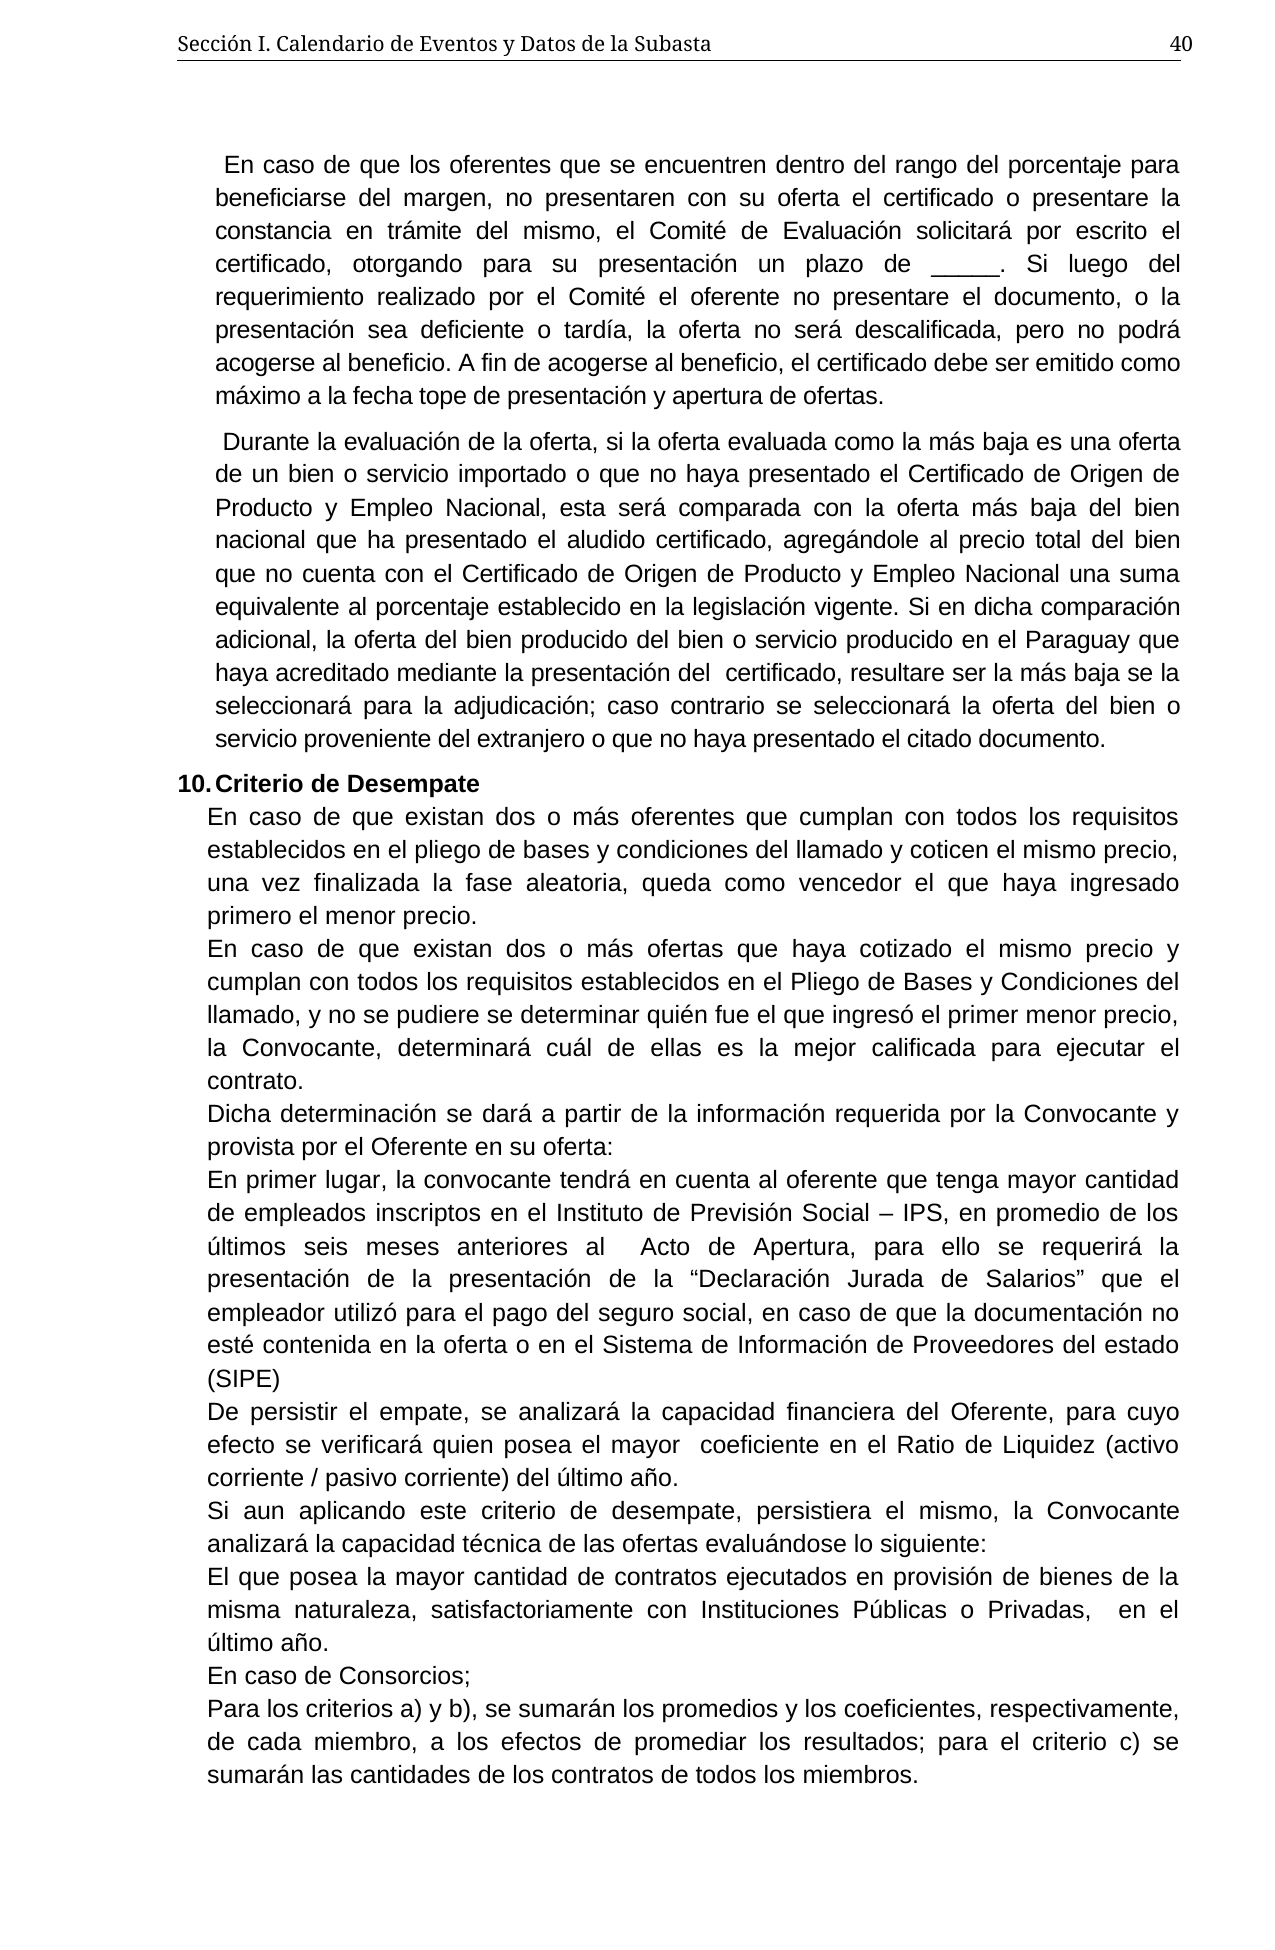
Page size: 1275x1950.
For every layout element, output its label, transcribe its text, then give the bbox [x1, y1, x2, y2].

list Durante la evaluación de la oferta, si la oferta evaluada como la más baja es una oferta de un bien o servicio importado o que no haya presentado el Certificado de Origen de Producto y Empleo Nacional, esta será comparada con la oferta más baja del bien nacional que ha presentado el aludido certificado, agregándole al precio total del bien que no cuenta con el Certificado de Origen de Producto y Empleo Nacional una suma equivalente al porcentaje establecido en la legislación vigente. Si en dicha comparación adicional, la oferta del bien producido del bien o servicio producido en el Paraguay que haya acreditado mediante la presentación del certificado, resultare ser la más baja se la seleccionará para la adjudicación; caso contrario se seleccionará la oferta del bien o servicio proveniente del extranjero o que no haya presentado el citado documento. [215, 426, 1181, 752]
text De persistir el empate, se analizará la capacidad financiera del Oferente, para cuyo efecto se verificará quien posea el mayor coeficiente en el Ratio de Liquidez (activo corriente / pasivo corriente) del último año. [207, 1397, 1181, 1491]
list Criterio de Desempate [177, 769, 1181, 798]
text En primer lugar, la convocante tendrá en cuenta al oferente que tenga mayor cantidad de empleados inscriptos en el Instituto de Previsión Social – IPS, en promedio de los últimos seis meses anteriores al Acto de Apertura, para ello se requerirá la presentación de la presentación de la “Declaración Jurada de Salarios” que el empleador utilizó para el pago del seguro social, en caso de que la documentación no esté contenida en la oferta o en el Sistema de Información de Proveedores del estado (SIPE) [207, 1165, 1181, 1392]
text Para los criterios a) y b), se sumarán los promedios y los coeficientes, respectivamente, de cada miembro, a los efectos de promediar los resultados; para el criterio c) se sumarán las cantidades de los contratos de todos los miembros. [207, 1694, 1181, 1788]
text Dicha determinación se dará a partir de la información requerida por la Convocante y provista por el Oferente en su oferta: [207, 1099, 1181, 1161]
text Si aun aplicando este criterio de desempate, persistiera el mismo, la Convocante analizará la capacidad técnica de las ofertas evaluándose lo siguiente: [207, 1496, 1181, 1557]
list En caso de que los oferentes que se encuentren dentro del rango del porcentaje para beneficiarse del margen, no presentaren con su oferta el certificado o presentare la constancia en trámite del mismo, el Comité de Evaluación solicitará por escrito el certificado, otorgando para su presentación un plazo de _____. Si luego del requerimiento realizado por el Comité el oferente no presentare el documento, o la presentación sea deficiente o tardía, la oferta no será descalificada, pero no podrá acogerse al beneficio. A fin de acogerse al beneficio, el certificado debe ser emitido como máximo a la fecha tope de presentación y apertura de ofertas. [215, 150, 1181, 410]
text El que posea la mayor cantidad de contratos ejecutados en provisión de bienes de la misma naturaleza, satisfactoriamente con Instituciones Públicas o Privadas, en el último año. [207, 1562, 1181, 1656]
text En caso de que existan dos o más oferentes que cumplan con todos los requisitos establecidos en el pliego de bases y condiciones del llamado y coticen el mismo precio, una vez finalizada la fase aleatoria, queda como vencedor el que haya ingresado primero el menor precio. [207, 802, 1181, 930]
text En caso de que existan dos o más ofertas que haya cotizado el mismo precio y cumplan con todos los requisitos establecidos en el Pliego de Bases y Condiciones del llamado, y no se pudiere se determinar quién fue el que ingresó el primer menor precio, la Convocante, determinará cuál de ellas es la mejor calificada para ejecutar el contrato. [207, 934, 1181, 1095]
text En caso de Consorcios; [207, 1661, 1181, 1689]
